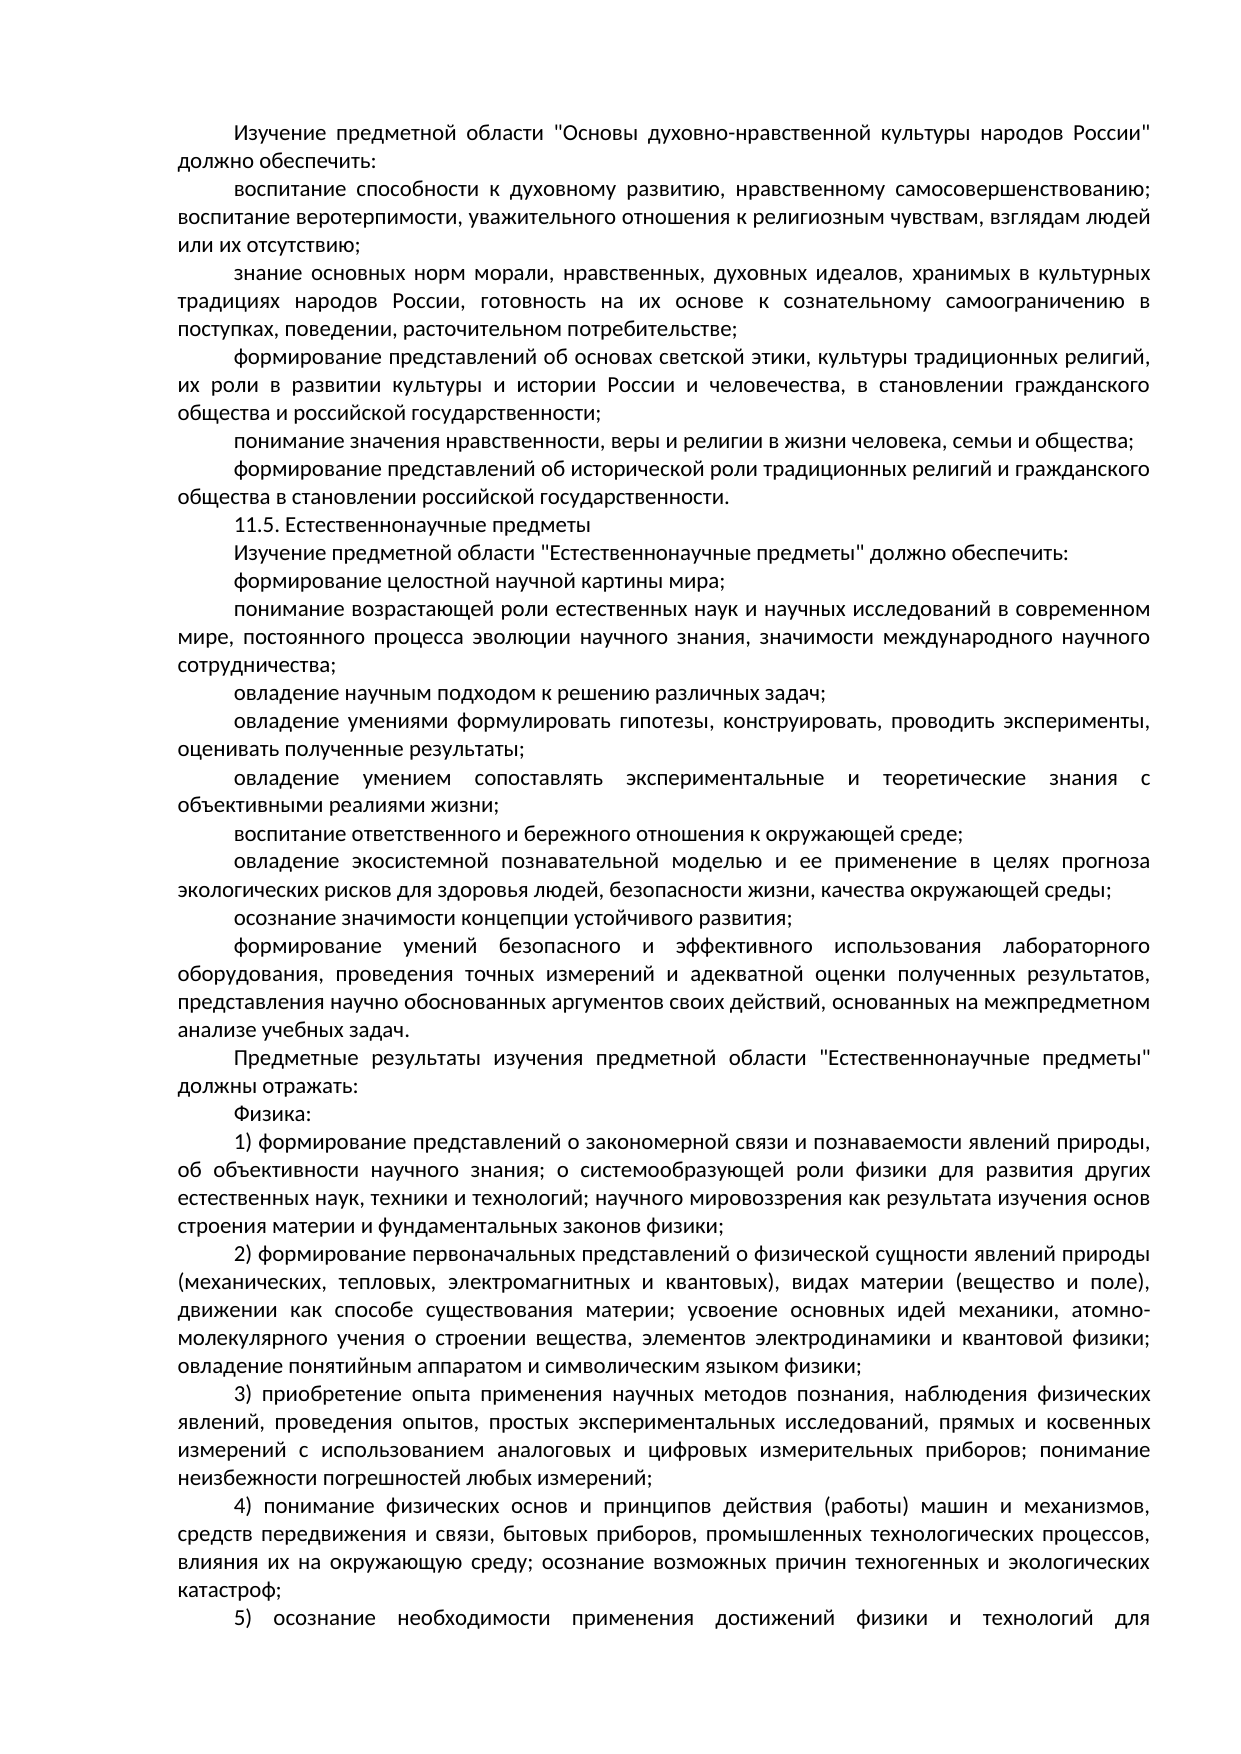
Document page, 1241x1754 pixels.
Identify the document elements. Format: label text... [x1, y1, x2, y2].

text формирование умений безопасного и эффективного использования лабораторного оборудования, проведения точных измерений и адекватной оценки полученных результатов, представления научно обоснованных аргументов своих действий, основанных на межпредметном анализе учебных задач. [177, 931, 1152, 1043]
text формирование представлений об основах светской этики, культуры традиционных религий, их роли в развитии культуры и истории России и человечества, в становлении гражданского общества и российской государственности; [177, 342, 1152, 426]
text овладение умениями формулировать гипотезы, конструировать, проводить эксперименты, оценивать полученные результаты; [177, 707, 1152, 763]
text овладение экосистемной познавательной моделью и ее применение в целях прогноза экологических рисков для здоровья людей, безопасности жизни, качества окружающей среды; [177, 847, 1152, 903]
text овладение умением сопоставлять экспериментальные и теоретические знания с объективными реалиями жизни; [177, 763, 1152, 819]
text 3) приобретение опыта применения научных методов познания, наблюдения физических явлений, проведения опытов, простых экспериментальных исследований, прямых и косвенных измерений с использованием аналоговых и цифровых измерительных приборов; понимание неизбежности погрешностей любых измерений; [177, 1379, 1152, 1491]
text знание основных норм морали, нравственных, духовных идеалов, хранимых в культурных традициях народов России, готовность на их основе к сознательному самоограничению в поступках, поведении, расточительном потребительстве; [177, 258, 1152, 342]
text 4) понимание физических основ и принципов действия (работы) машин и механизмов, средств передвижения и связи, бытовых приборов, промышленных технологических процессов, влияния их на окружающую среду; осознание возможных причин техногенных и экологических катастроф; [177, 1491, 1152, 1603]
text Физика: [177, 1099, 1152, 1127]
text Изучение предметной области "Основы духовно-нравственной культуры народов России" должно обеспечить: [177, 118, 1152, 174]
text 1) формирование представлений о закономерной связи и познаваемости явлений природы, об объективности научного знания; о системообразующей роли физики для развития других естественных наук, техники и технологий; научного мировоззрения как результата изучения основ строения материи и фундаментальных законов физики; [177, 1127, 1152, 1239]
text формирование представлений об исторической роли традиционных религий и гражданского общества в становлении российской государственности. [177, 454, 1152, 510]
text 11.5. Естественнонаучные предметы [177, 510, 1152, 538]
text воспитание ответственного и бережного отношения к окружающей среде; [177, 819, 1152, 847]
text воспитание способности к духовному развитию, нравственному самосовершенствованию; воспитание веротерпимости, уважительного отношения к религиозным чувствам, взглядам людей или их отсутствию; [177, 174, 1152, 258]
text понимание значения нравственности, веры и религии в жизни человека, семьи и общества; [177, 426, 1152, 454]
text формирование целостной научной картины мира; [177, 566, 1152, 594]
text Изучение предметной области "Естественнонаучные предметы" должно обеспечить: [177, 538, 1152, 566]
text осознание значимости концепции устойчивого развития; [177, 903, 1152, 931]
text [177, 1603, 1152, 1631]
text Предметные результаты изучения предметной области "Естественнонаучные предметы" должны отражать: [177, 1043, 1152, 1099]
text 2) формирование первоначальных представлений о физической сущности явлений природы (механических, тепловых, электромагнитных и квантовых), видах материи (вещество и поле), движении как способе существования материи; усвоение основных идей механики, атомно-молекулярного учения о строении вещества, элементов электродинамики и квантовой физики; овладение понятийным аппаратом и символическим языком физики; [177, 1239, 1152, 1379]
text овладение научным подходом к решению различных задач; [177, 678, 1152, 707]
text понимание возрастающей роли естественных наук и научных исследований в современном мире, постоянного процесса эволюции научного знания, значимости международного научного сотрудничества; [177, 594, 1152, 678]
